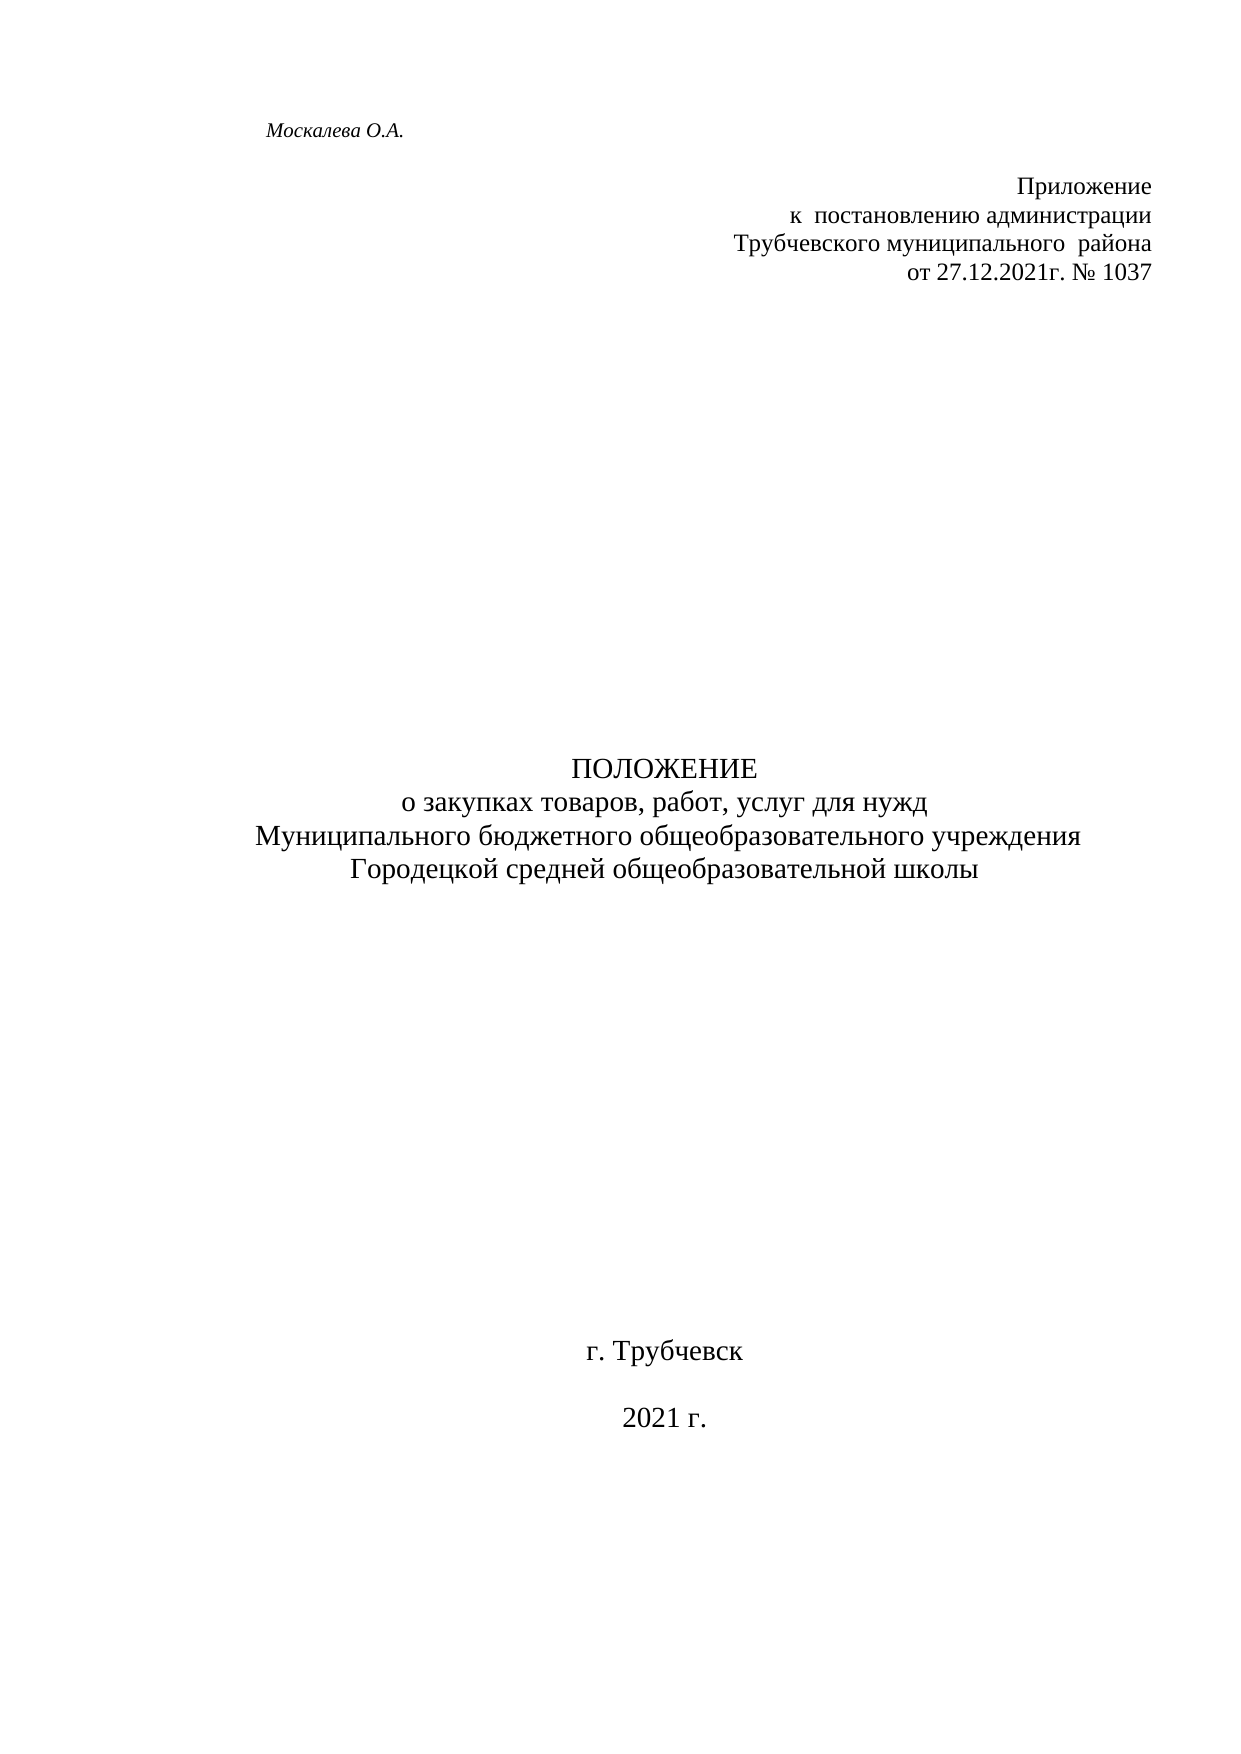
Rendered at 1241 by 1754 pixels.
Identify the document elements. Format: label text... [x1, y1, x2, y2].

text к постановлению администрации [177, 200, 1152, 228]
text от 27.12.2021г. № 1037 [177, 257, 1152, 286]
text г. Трубчевск [177, 1333, 1152, 1367]
text Муниципального бюджетного общеобразовательного учреждения Городецкой средней общеобразовательной школы [177, 818, 1152, 885]
text ПОЛОЖЕНИЕ [177, 751, 1152, 784]
text Москалева О.А. [177, 118, 1152, 142]
text Трубчевского муниципального района [177, 228, 1152, 257]
text Приложение [177, 171, 1152, 200]
text о закупках товаров, работ, услуг для нужд [177, 784, 1152, 818]
text 2021 г. [177, 1400, 1152, 1434]
